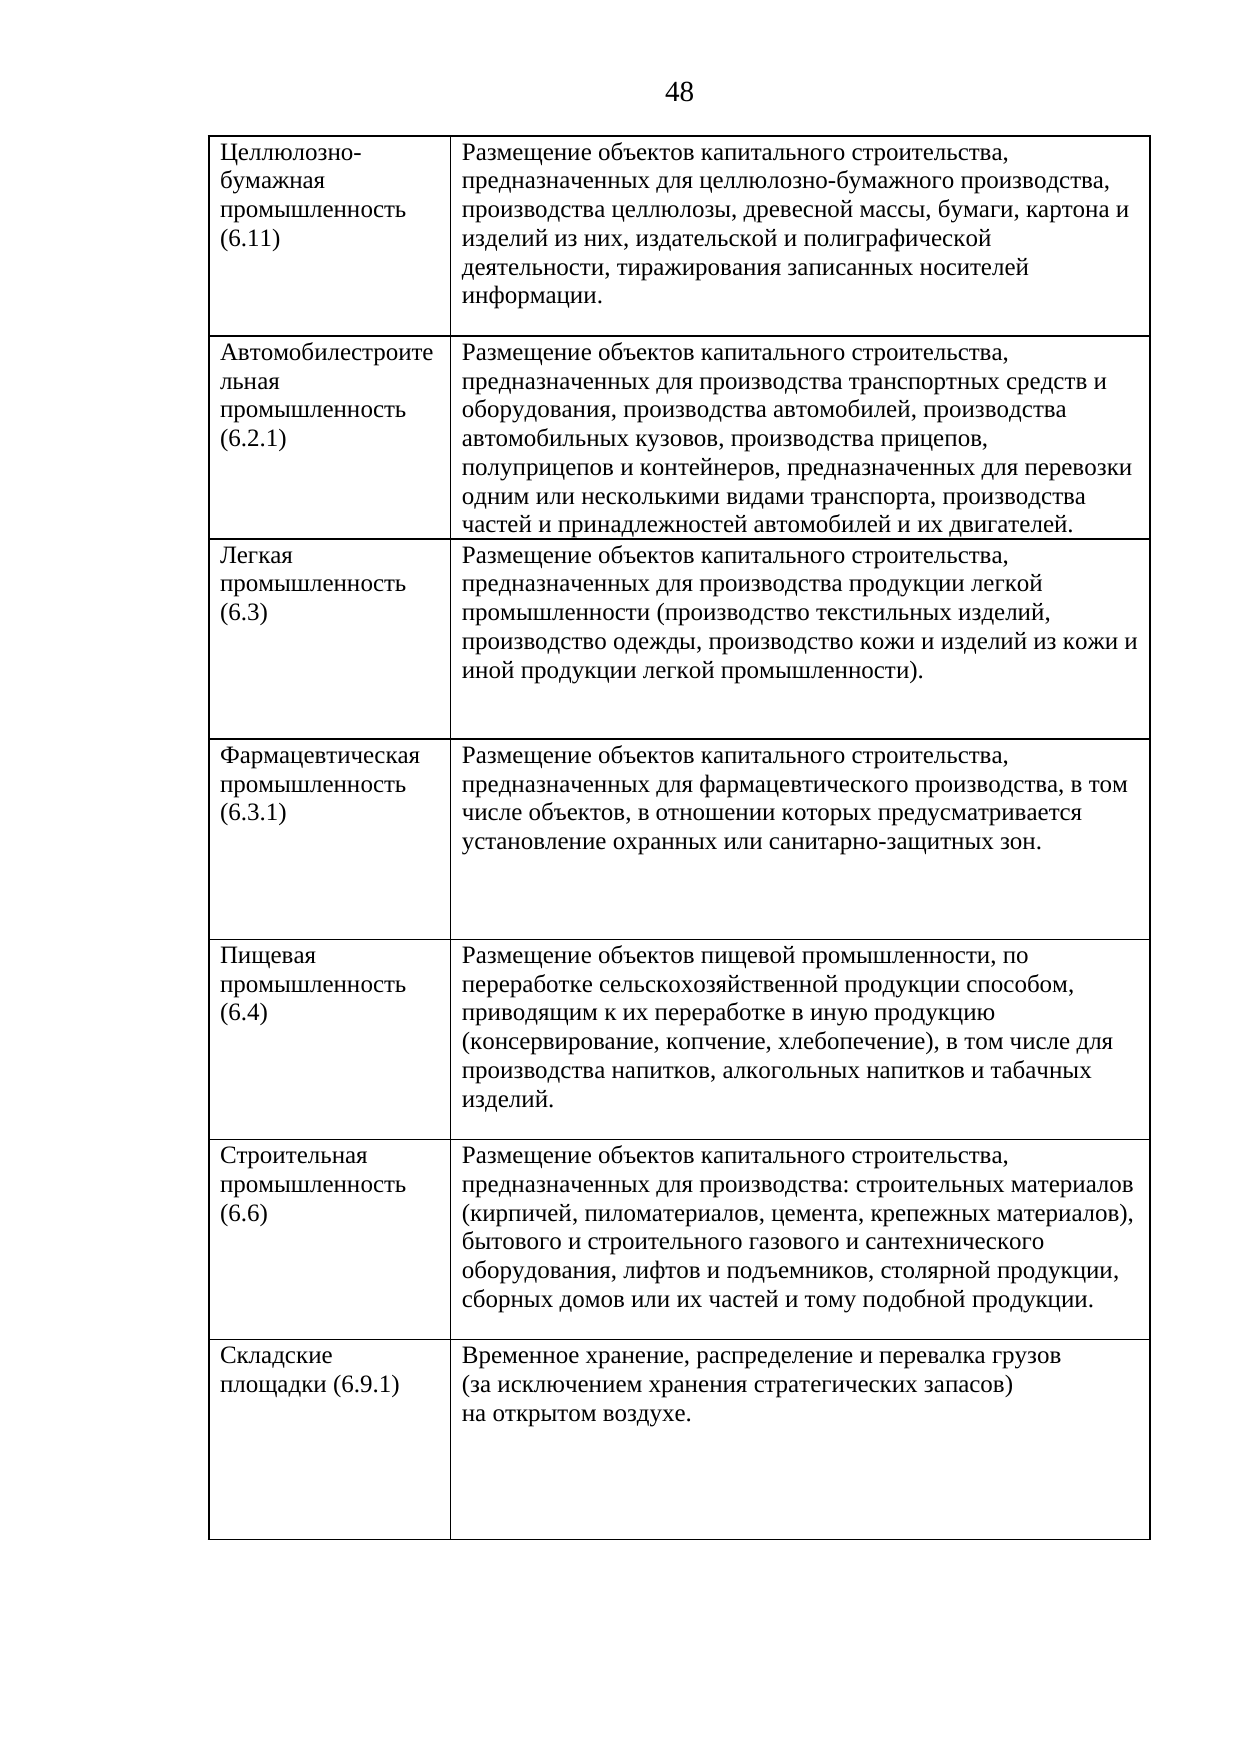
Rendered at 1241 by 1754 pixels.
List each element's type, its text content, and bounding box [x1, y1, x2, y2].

table_cell Строительная промышленность (6.6) [210, 1140, 450, 1339]
table_cell Складские площадки (6.9.1) [210, 1340, 450, 1539]
table_cell Пищевая промышленность (6.4) [210, 940, 450, 1138]
table_cell Размещение объектов капитального строительства, предназначенных для производства транспортных средств и оборудования, производства автомобилей, производства автомобильных кузовов, производства прицепов, полуприцепов и контейнеров, предназначенных для перевозки одним или несколькими видами транспорта, производства частей и принадлежностей автомобилей и их двигателей. [451, 337, 1149, 538]
table_cell Размещение объектов капитального строительства, предназначенных для целлюлозно-бумажного производства, производства целлюлозы, древесной массы, бумаги, картона и изделий из них, издательской и полиграфической деятельности, тиражирования записанных носителей информации. [451, 137, 1149, 335]
table_cell Размещение объектов капитального строительства, предназначенных для производства: строительных материалов (кирпичей, пиломатериалов, цемента, крепежных материалов), бытового и строительного газового и сантехнического оборудования, лифтов и подъемников, столярной продукции, сборных домов или их частей и тому подобной продукции. [451, 1140, 1149, 1339]
table_cell Размещение объектов пищевой промышленности, по переработке сельскохозяйственной продукции способом, приводящим к их переработке в иную продукцию (консервирование, копчение, хлебопечение), в том числе для производства напитков, алкогольных напитков и табачных изделий. [451, 940, 1149, 1138]
table_cell Временное хранение, распределение и перевалка грузов (за исключением хранения стратегических запасов) на открытом воздухе. [451, 1340, 1149, 1539]
table_cell Размещение объектов капитального строительства, предназначенных для фармацевтического производства, в том числе объектов, в отношении которых предусматривается установление охранных или санитарно-защитных зон. [451, 740, 1149, 938]
table_cell Размещение объектов капитального строительства, предназначенных для производства продукции легкой промышленности (производство текстильных изделий, производство одежды, производство кожи и изделий из кожи и иной продукции легкой промышленности). [451, 540, 1149, 738]
table_cell Автомобилестроительная промышленность (6.2.1) [210, 337, 450, 538]
table_cell Фармацевтическая промышленность (6.3.1) [210, 740, 450, 938]
table_cell Легкая промышленность (6.3) [210, 540, 450, 738]
table_cell Целлюлозно-бумажная промышленность (6.11) [210, 137, 450, 335]
